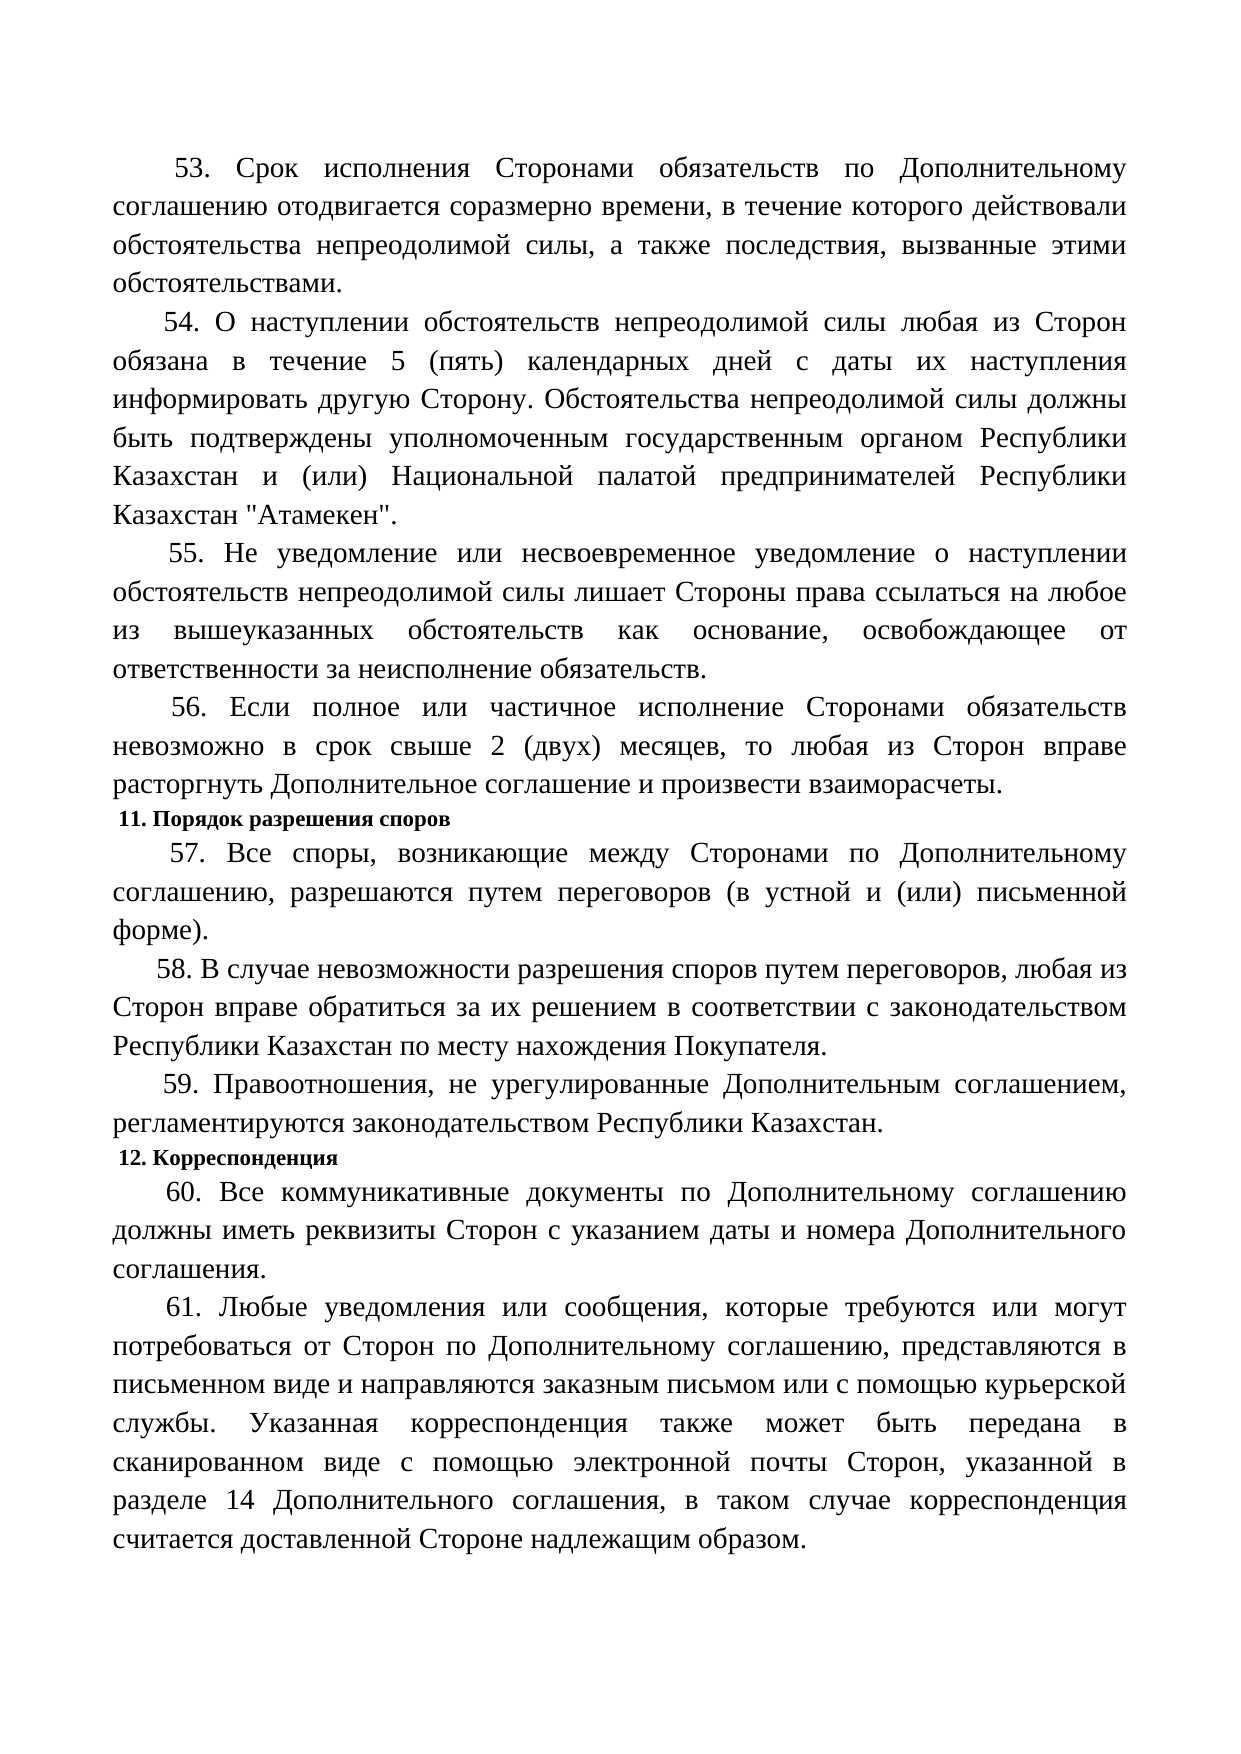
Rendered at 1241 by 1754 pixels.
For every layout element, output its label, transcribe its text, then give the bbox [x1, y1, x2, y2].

text 11. Порядок разрешения споров [112, 805, 1128, 832]
text 58. В случае невозможности разрешения споров путем переговоров, любая из Сторон вправе обратиться за их решением в соответствии с законодательством Республики Казахстан по месту нахождения Покупателя. [112, 951, 1128, 1062]
text 57. Все споры, возникающие между Сторонами по Дополнительному соглашению, разрешаются путем переговоров (в устной и (или) письменной форме). [112, 835, 1128, 946]
text 53. Срок исполнения Сторонами обязательств по Дополнительному соглашению отодвигается соразмерно времени, в течение которого действовали обстоятельства непреодолимой силы, а также последствия, вызванные этими обстоятельствами. [112, 150, 1128, 299]
text 56. Если полное или частичное исполнение Сторонами обязательств невозможно в срок свыше 2 (двух) месяцев, то любая из Сторон вправе расторгнуть Дополнительное соглашение и произвести взаиморасчеты. [112, 689, 1128, 800]
text 54. О наступлении обстоятельств непреодолимой силы любая из Сторон обязана в течение 5 (пять) календарных дней с даты их наступления информировать другую Сторону. Обстоятельства непреодолимой силы должны быть подтверждены уполномоченным государственным органом Республики Казахстан и (или) Национальной палатой предпринимателей Республики Казахстан "Атамекен". [112, 304, 1128, 530]
text 55. Не уведомление или несвоевременное уведомление о наступлении обстоятельств непреодолимой силы лишает Стороны права ссылаться на любое из вышеуказанных обстоятельств как основание, освобождающее от ответственности за неисполнение обязательств. [112, 535, 1128, 684]
text 12. Корреспонденция [112, 1144, 1128, 1170]
text 60. Все коммуникативные документы по Дополнительному соглашению должны иметь реквизиты Сторон с указанием даты и номера Дополнительного соглашения. [112, 1174, 1128, 1284]
text 61. Любые уведомления или сообщения, которые требуются или могут потребоваться от Сторон по Дополнительному соглашению, представляются в письменном виде и направляются заказным письмом или с помощью курьерской службы. Указанная корреспонденция также может быть передана в сканированном виде с помощью электронной почты Сторон, указанной в разделе 14 Дополнительного соглашения, в таком случае корреспонденция считается доставленной Стороне надлежащим образом. [112, 1289, 1128, 1554]
text 59. Правоотношения, не урегулированные Дополнительным соглашением, регламентируются законодательством Республики Казахстан. [112, 1067, 1128, 1139]
